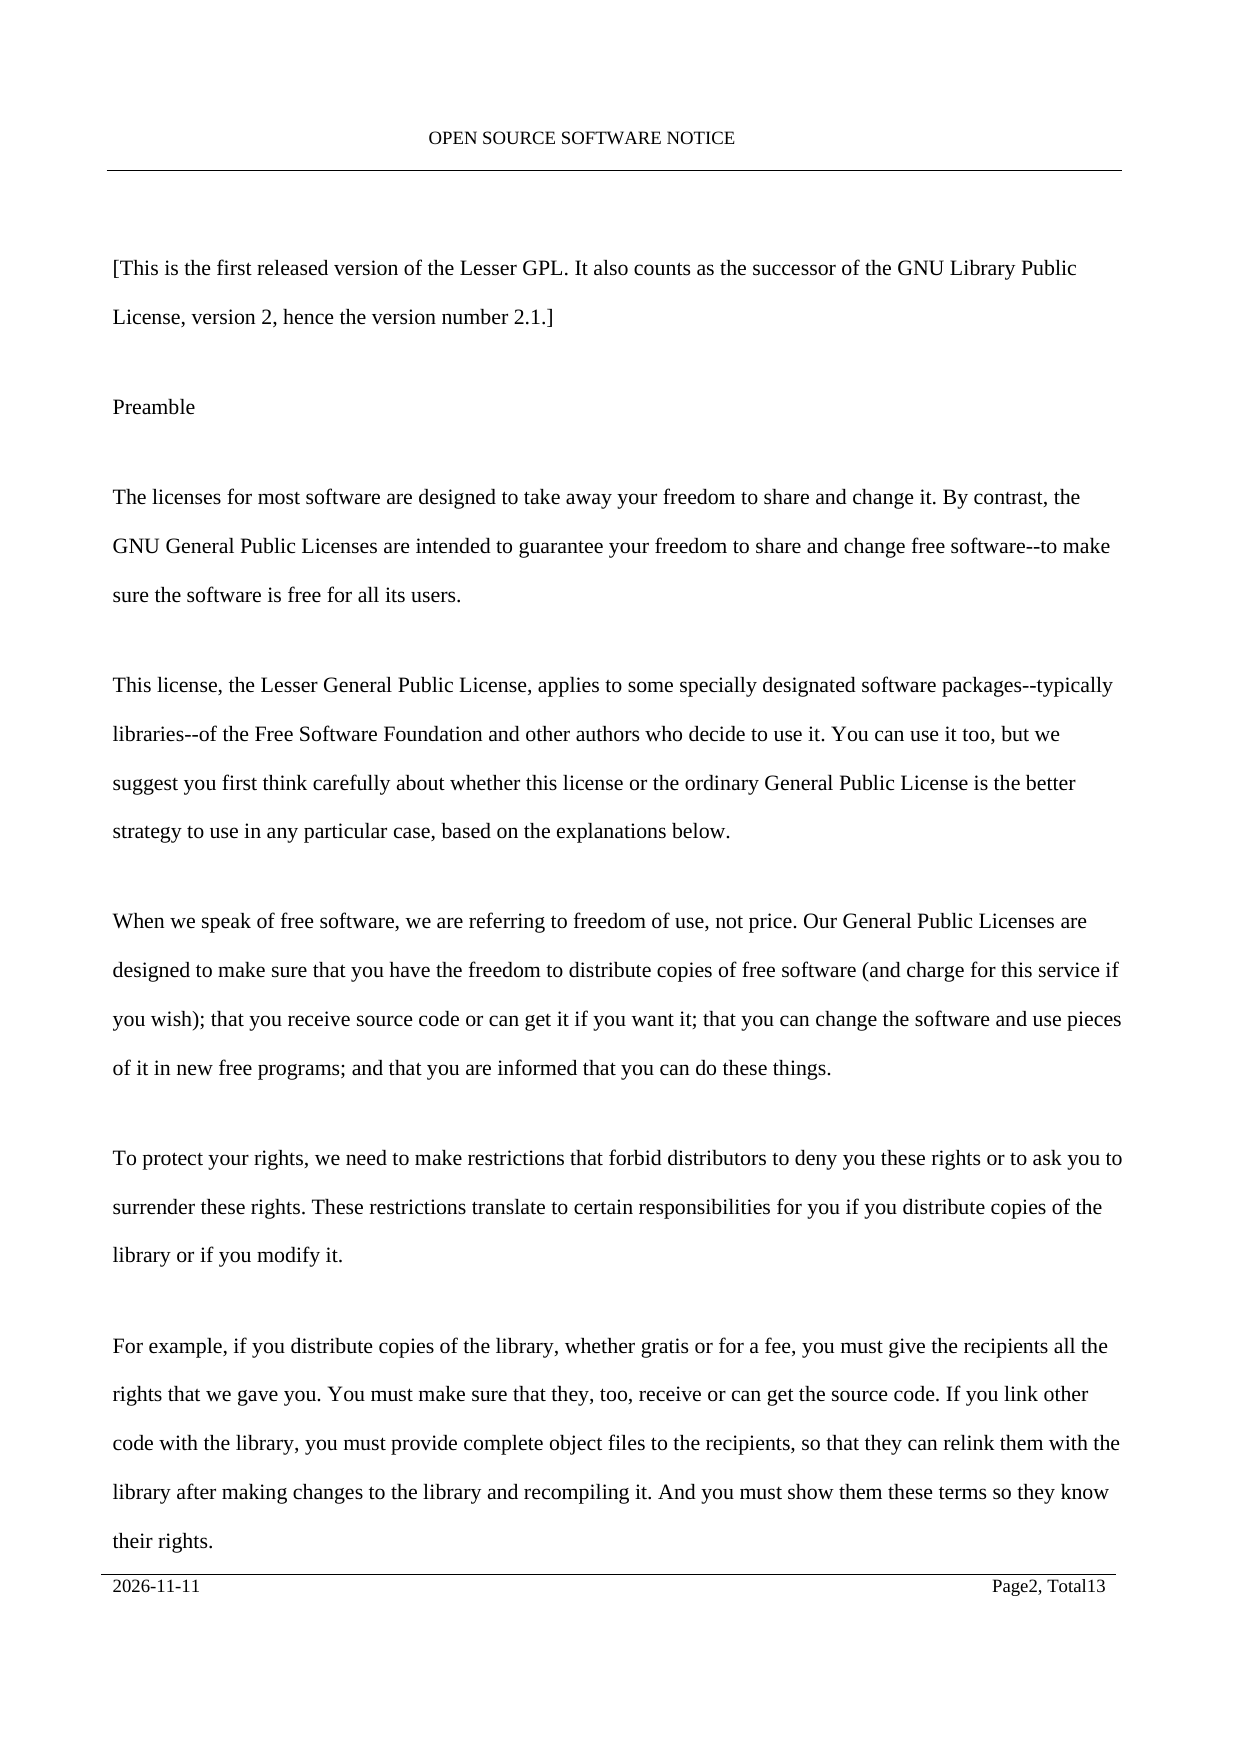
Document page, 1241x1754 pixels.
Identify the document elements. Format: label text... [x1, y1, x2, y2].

text To protect your rights, we need to make restrictions that forbid distributors to deny you these rights or to ask you to surrender these rights. These restrictions translate to certain responsibilities for you if you distribute copies of the library or if you modify it. [112, 1141, 1128, 1271]
text Preamble [112, 390, 1128, 423]
text For example, if you distribute copies of the library, whether gratis or for a fee, you must give the recipients all the rights that we gave you. You must make sure that they, too, receive or can get the source code. If you link other code with the library, you must provide complete object files to the recipients, so that they can relink them with the library after making changes to the library and recompiling it. And you must show them these terms so they know their rights. [112, 1329, 1128, 1556]
text This license, the Lesser General Public License, applies to some specially designated software packages--typically libraries--of the Free Software Foundation and other authors who decide to use it. You can use it too, but we suggest you first think carefully about whether this license or the ordinary General Public License is the better strategy to use in any particular case, based on the explanations below. [112, 668, 1128, 847]
text The licenses for most software are designed to take away your freedom to share and change it. By contrast, the GNU General Public Licenses are intended to guarantee your freedom to share and change free software--to make sure the software is free for all its users. [112, 481, 1128, 611]
text [This is the first released version of the Lesser GPL. It also counts as the successor of the GNU Library Public License, version 2, hence the version number 2.1.] [112, 251, 1128, 333]
text When we speak of free software, we are referring to freedom of use, not price. Our General Public Licenses are designed to make sure that you have the freedom to distribute copies of free software (and charge for this service if you wish); that you receive source code or can get it if you want it; that you can change the software and use pieces of it in new free programs; and that you are informed that you can do these things. [112, 905, 1128, 1083]
